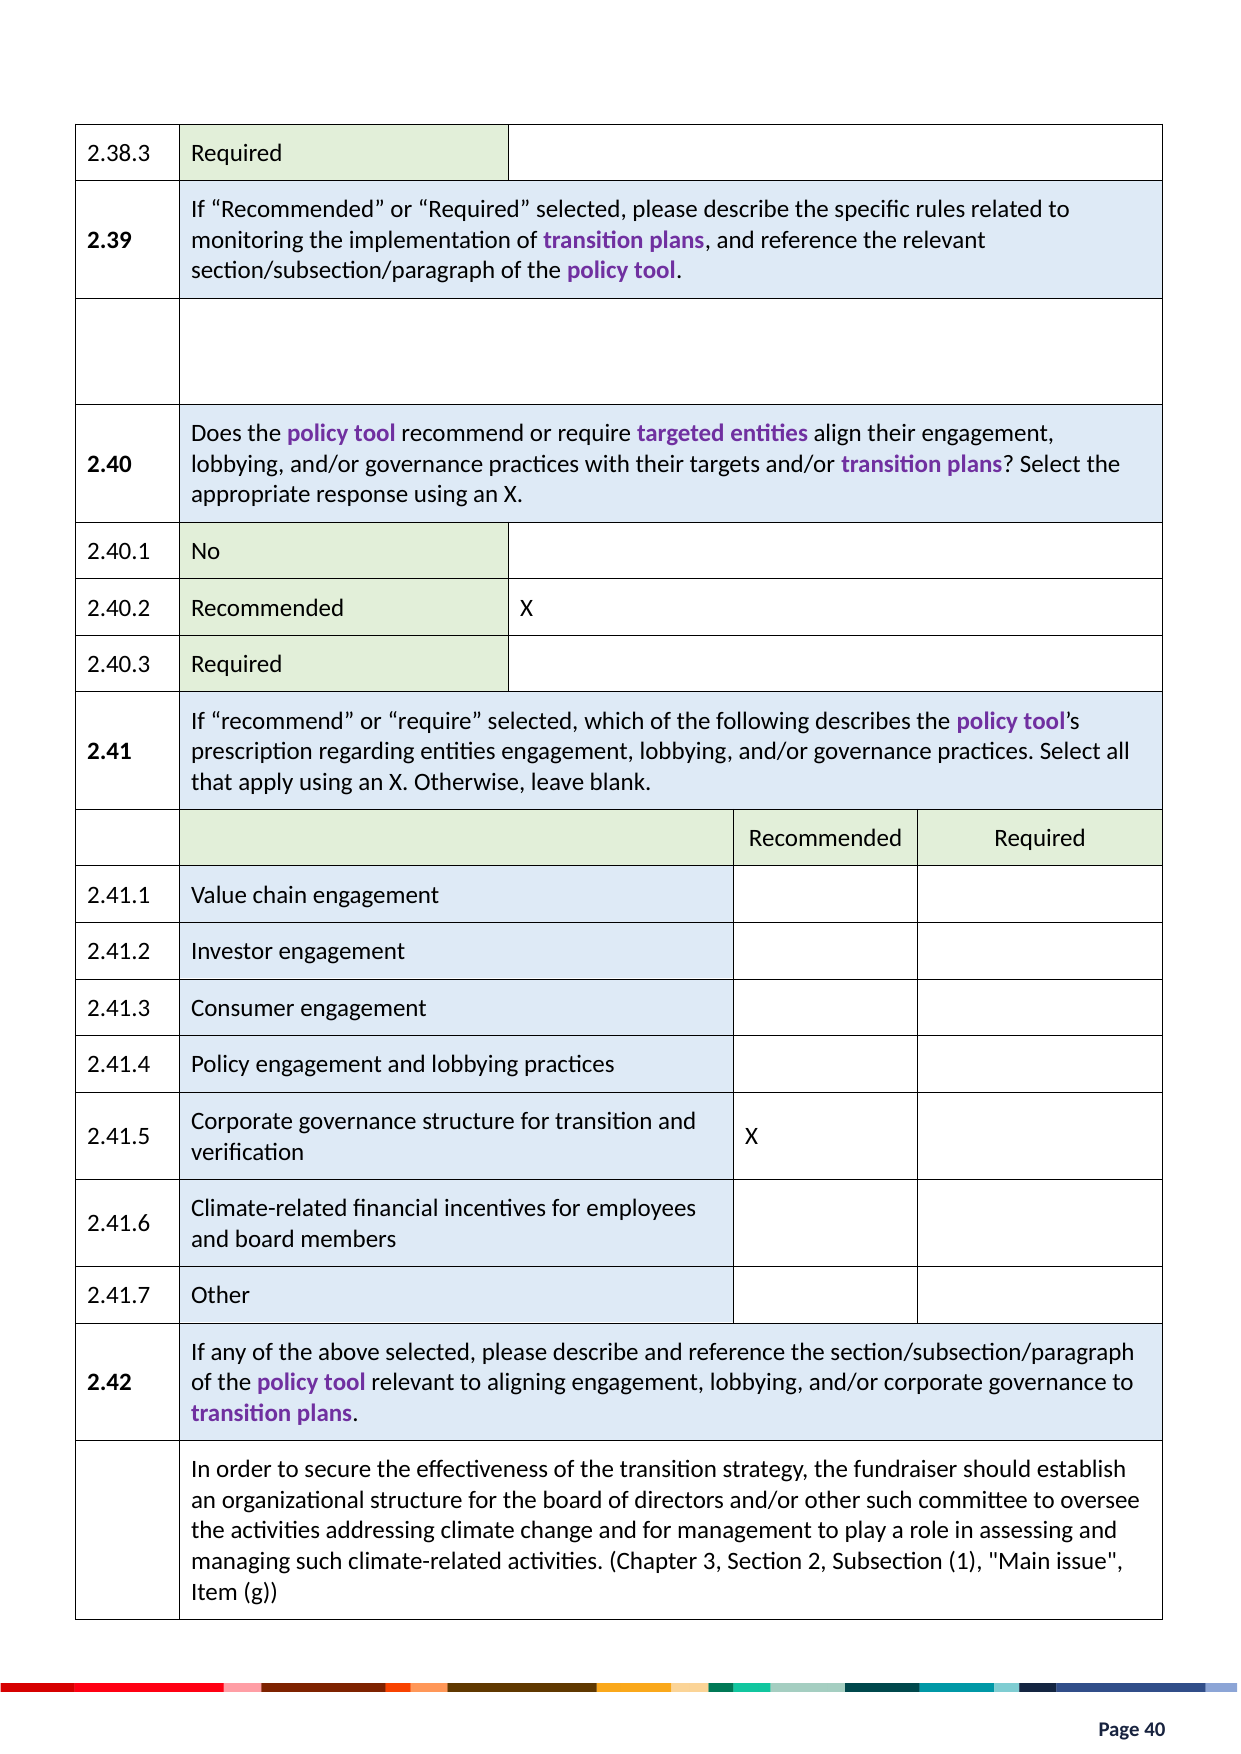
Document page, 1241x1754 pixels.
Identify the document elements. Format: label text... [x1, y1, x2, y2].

table_cell [180, 299, 1162, 404]
table_cell [734, 1267, 917, 1322]
table_cell Required [180, 636, 508, 691]
table_cell 2.41.1 [76, 866, 179, 922]
table_cell [76, 1441, 179, 1619]
table_cell [734, 980, 917, 1035]
picture [0, 1683, 1236, 1692]
table_cell [734, 866, 917, 922]
table_cell 2.41.5 [76, 1093, 179, 1179]
table_cell 2.40.2 [76, 579, 179, 635]
table_cell 2.41.7 [76, 1267, 179, 1322]
table_cell Value chain engagement [180, 866, 733, 922]
table_cell [509, 125, 1162, 180]
table_cell [918, 866, 1162, 922]
table_cell 2.41.3 [76, 980, 179, 1035]
table_cell 2.40.1 [76, 523, 179, 578]
table_cell If any of the above selected, please describe and reference the section/subsection/paragraph of the policy tool relevant to aligning engagement, lobbying, and/or corporate governance to transition plans. [180, 1324, 1162, 1440]
table_cell If “recommend” or “require” selected, which of the following describes the policy tool’s prescription regarding entities engagement, lobbying, and/or governance practices. Select all that apply using an X. Otherwise, leave blank. [180, 692, 1162, 809]
table_cell Climate-related financial incentives for employees and board members [180, 1180, 733, 1266]
table_cell 2.39 [76, 181, 179, 298]
table_cell 2.40.3 [76, 636, 179, 691]
table_cell Recommended [734, 810, 917, 865]
table_cell [918, 1036, 1162, 1092]
table_cell 2.40 [76, 405, 179, 522]
table_cell [918, 923, 1162, 978]
table_cell Policy engagement and lobbying practices [180, 1036, 733, 1092]
table_cell Recommended [180, 579, 508, 635]
table_cell No [180, 523, 508, 578]
table_cell Required [180, 125, 508, 180]
table_cell [509, 636, 1162, 691]
table_cell In order to secure the effectiveness of the transition strategy, the fundraiser should establish an organizational structure for the board of directors and/or other such committee to oversee the activities addressing climate change and for management to play a role in assessing and managing such climate-related activities. (Chapter 3, Section 2, Subsection (1), "Main issue", Item (g)) [180, 1441, 1162, 1619]
table_cell Investor engagement [180, 923, 733, 978]
table_cell [734, 923, 917, 978]
table_cell [918, 980, 1162, 1035]
table_cell Corporate governance structure for transition and verification [180, 1093, 733, 1179]
table_cell 2.41.2 [76, 923, 179, 978]
table_cell Required [918, 810, 1162, 865]
table_cell X [734, 1093, 917, 1179]
table_cell [918, 1180, 1162, 1266]
table_cell If “Recommended” or “Required” selected, please describe the specific rules related to monitoring the implementation of transition plans, and reference the relevant section/subsection/paragraph of the policy tool. [180, 181, 1162, 298]
table_cell 2.41 [76, 692, 179, 809]
table_cell [180, 810, 733, 865]
table_cell [734, 1036, 917, 1092]
table_cell Other [180, 1267, 733, 1322]
table_cell X [509, 579, 1162, 635]
table_cell Consumer engagement [180, 980, 733, 1035]
table_cell [76, 299, 179, 404]
table_cell 2.38.3 [76, 125, 179, 180]
table_cell Does the policy tool recommend or require targeted entities align their engagement, lobbying, and/or governance practices with their targets and/or transition plans? Select the appropriate response using an X. [180, 405, 1162, 522]
table_cell 2.42 [76, 1324, 179, 1440]
table_cell [76, 810, 179, 865]
table_cell [734, 1180, 917, 1266]
table_cell [509, 523, 1162, 578]
table_cell [918, 1093, 1162, 1179]
table_cell 2.41.4 [76, 1036, 179, 1092]
table_cell [918, 1267, 1162, 1322]
table_cell 2.41.6 [76, 1180, 179, 1266]
